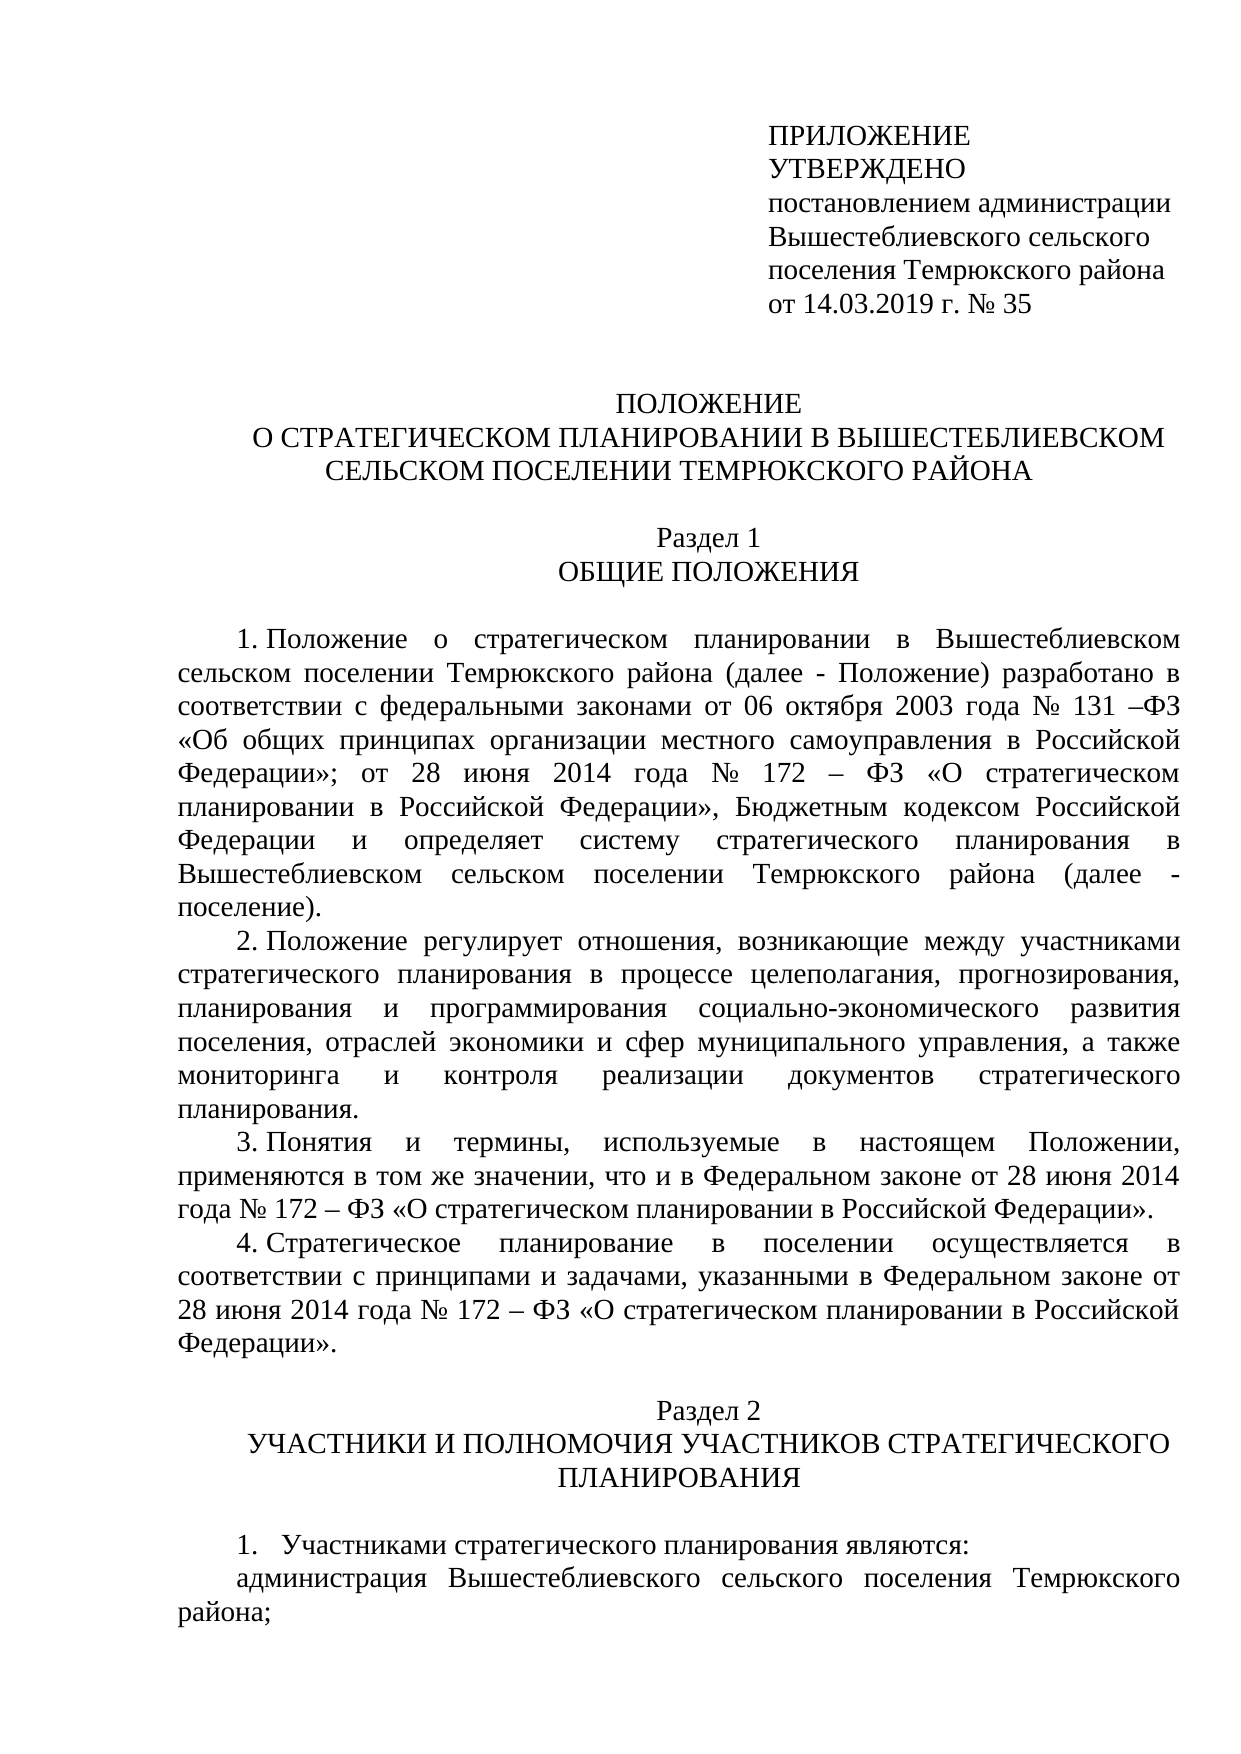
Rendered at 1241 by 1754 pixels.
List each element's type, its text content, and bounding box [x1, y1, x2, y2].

list Стратегическое планирование в поселении осуществляется в соответствии с принципами и задачами, указанными в Федеральном законе от 28 июня 2014 года № 172 – ФЗ «О стратегическом планировании в Российской Федерации». [177, 1225, 1181, 1359]
text администрация Вышестеблиевского сельского поселения Темрюкского района; [177, 1560, 1181, 1627]
text УТВЕРЖДЕНО [768, 152, 1181, 185]
list Понятия и термины, используемые в настоящем Положении, применяются в том же значении, что и в Федеральном законе от 28 июня 2014 года № 172 – ФЗ «О стратегическом планировании в Российской Федерации». [177, 1124, 1181, 1225]
text ОБЩИЕ ПОЛОЖЕНИЯ [177, 554, 1181, 588]
list О СТРАТЕГИЧЕСКОМ ПЛАНИРОВАНИИ В ВЫШЕСТЕБЛИЕВСКОМ СЕЛЬСКОМ ПОСЕЛЕНИИ ТЕМРЮКСКОГО РАЙОНА [177, 420, 1181, 487]
text ПРИЛОЖЕНИЕ [768, 118, 1181, 152]
list Раздел 2 [177, 1393, 1181, 1426]
text от 14.03.2019 г. № 35 [768, 286, 1181, 319]
list Раздел 1 [177, 521, 1181, 554]
list Положение регулирует отношения, возникающие между участниками стратегического планирования в процессе целеполагания, прогнозирования, планирования и программирования социально-экономического развития поселения, отраслей экономики и сфер муниципального управления, а также мониторинга и контроля реализации документов стратегического планирования. [177, 923, 1181, 1124]
list Положение о стратегическом планировании в Вышестеблиевском сельском поселении Темрюкского района (далее - Положение) разработано в соответствии с федеральными законами от 06 октября 2003 года № 131 –ФЗ «Об общих принципах организации местного самоуправления в Российской Федерации»; от 28 июня 2014 года № 172 – ФЗ «О стратегическом планировании в Российской Федерации», Бюджетным кодексом Российской Федерации и определяет систему стратегического планирования в Вышестеблиевском сельском поселении Темрюкского района (далее - поселение). [177, 621, 1181, 923]
text постановлением администрации Вышестеблиевского сельского поселения Темрюкского района [768, 185, 1181, 286]
list ПОЛОЖЕНИЕ [177, 386, 1181, 420]
list Участниками стратегического планирования являются: [177, 1527, 1181, 1560]
list УЧАСТНИКИ И ПОЛНОМОЧИЯ УЧАСТНИКОВ СТРАТЕГИЧЕСКОГО ПЛАНИРОВАНИЯ [177, 1426, 1181, 1493]
